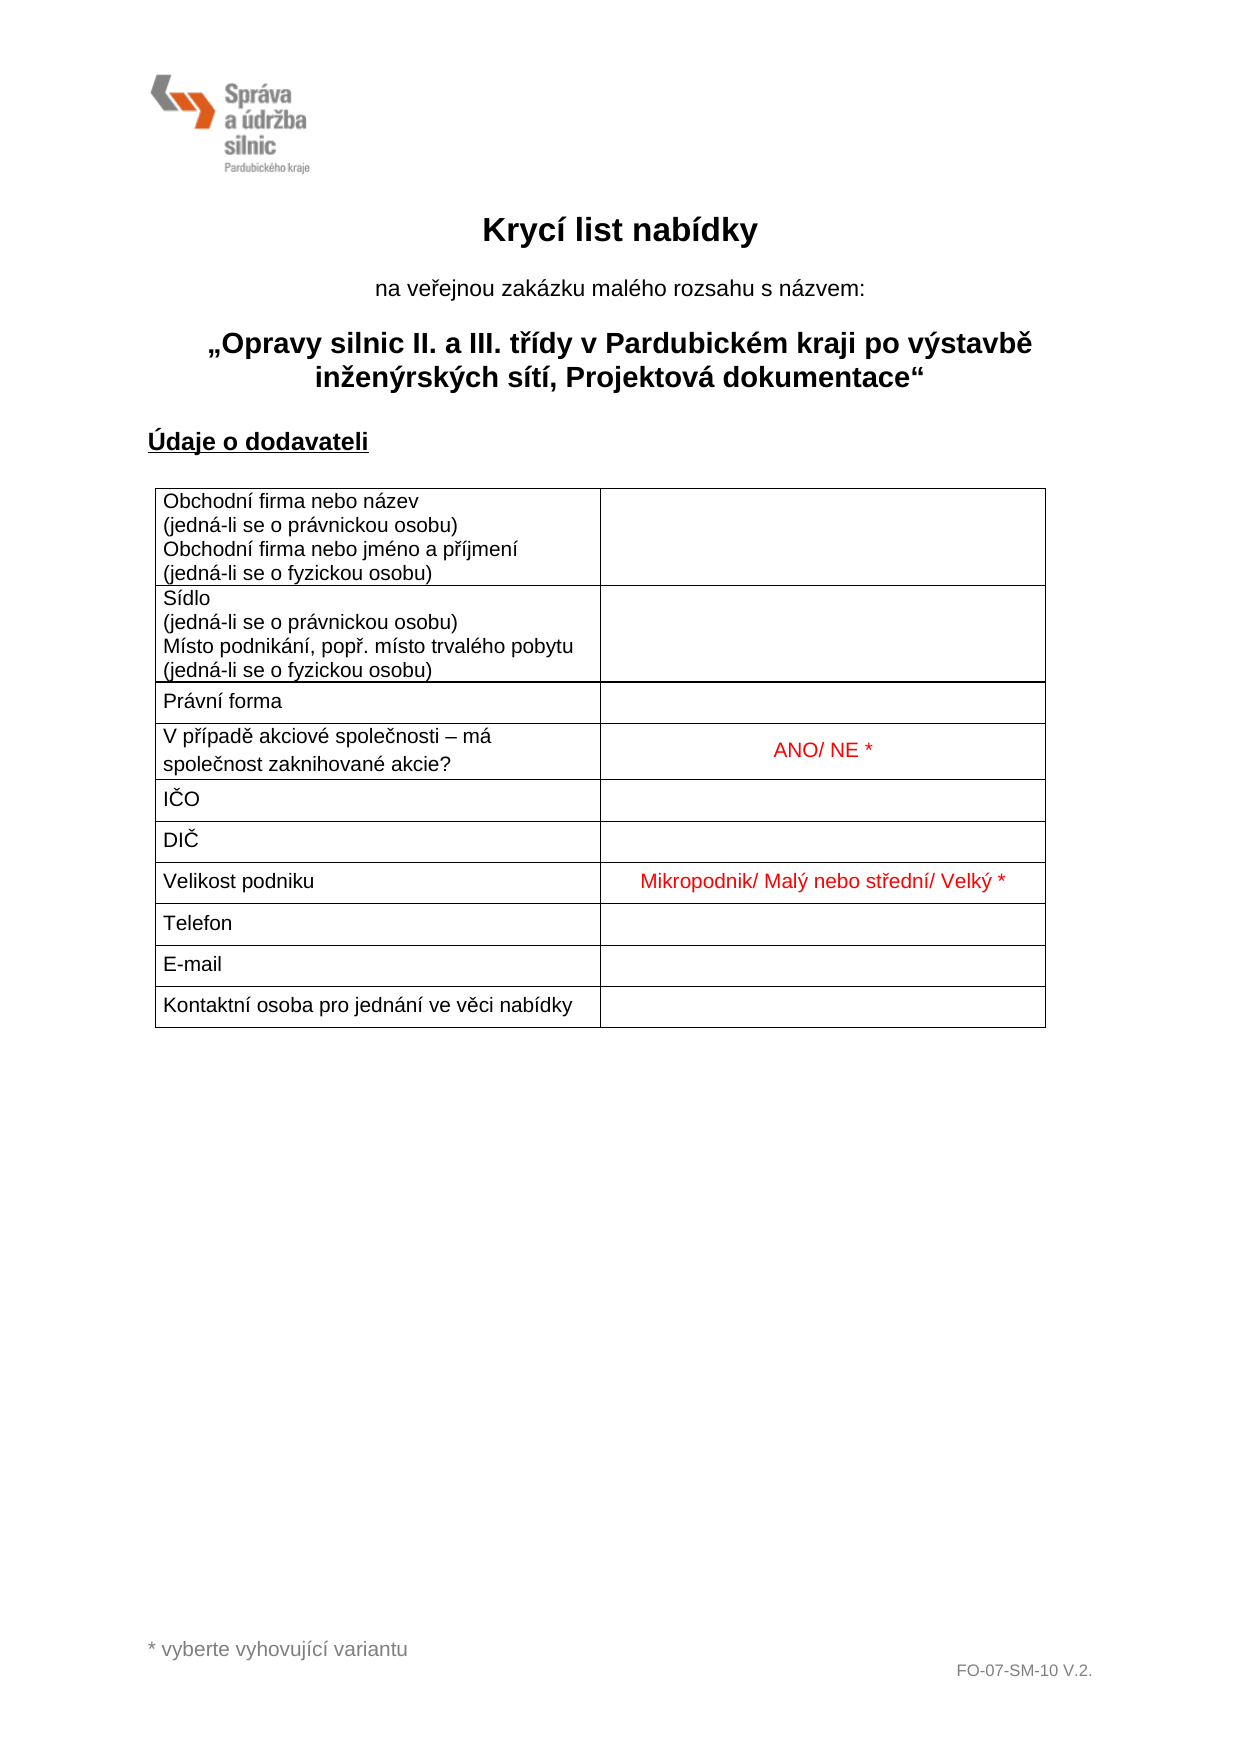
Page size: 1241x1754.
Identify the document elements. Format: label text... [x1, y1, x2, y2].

subtitle „Opravy silnic II. a III. třídy v Pardubickém kraji po výstavbě inženýrských sítí, Projektová dokumentace“ [148, 326, 1092, 393]
table_cell ANO/ NE * [601, 724, 1045, 779]
subtitle Údaje o dodavateli [148, 427, 1092, 456]
table_cell [601, 904, 1045, 944]
table_cell IČO [156, 780, 600, 821]
table_cell Mikropodnik/ Malý nebo střední/ Velký * [601, 863, 1045, 903]
table_cell Velikost podniku [156, 863, 600, 903]
table_header [601, 489, 1045, 584]
table_cell V případě akciové společnosti – má společnost zaknihované akcie? [156, 724, 600, 779]
table_cell [601, 683, 1045, 723]
picture [147, 73, 314, 177]
table_header Obchodní firma nebo název (jedná-li se o právnickou osobu) Obchodní firma nebo jméno a příjmení (jedná-li se o fyzickou osobu) [156, 489, 600, 584]
table_cell [601, 780, 1045, 821]
table_cell Sídlo (jedná-li se o právnickou osobu) Místo podnikání, popř. místo trvalého pobytu (jedná-li se o fyzickou osobu) [156, 586, 600, 681]
table_cell DIČ [156, 822, 600, 862]
table_cell E-mail [156, 946, 600, 986]
table_cell Kontaktní osoba pro jednání ve věci nabídky [156, 987, 600, 1027]
table_cell [601, 987, 1045, 1027]
table_cell Právní forma [156, 683, 600, 723]
table_cell Telefon [156, 904, 600, 944]
table_cell [601, 586, 1045, 681]
table_cell [601, 822, 1045, 862]
table_cell [601, 946, 1045, 986]
text na veřejnou zakázku malého rozsahu s názvem: [148, 275, 1092, 302]
text Krycí list nabídky [148, 210, 1092, 249]
